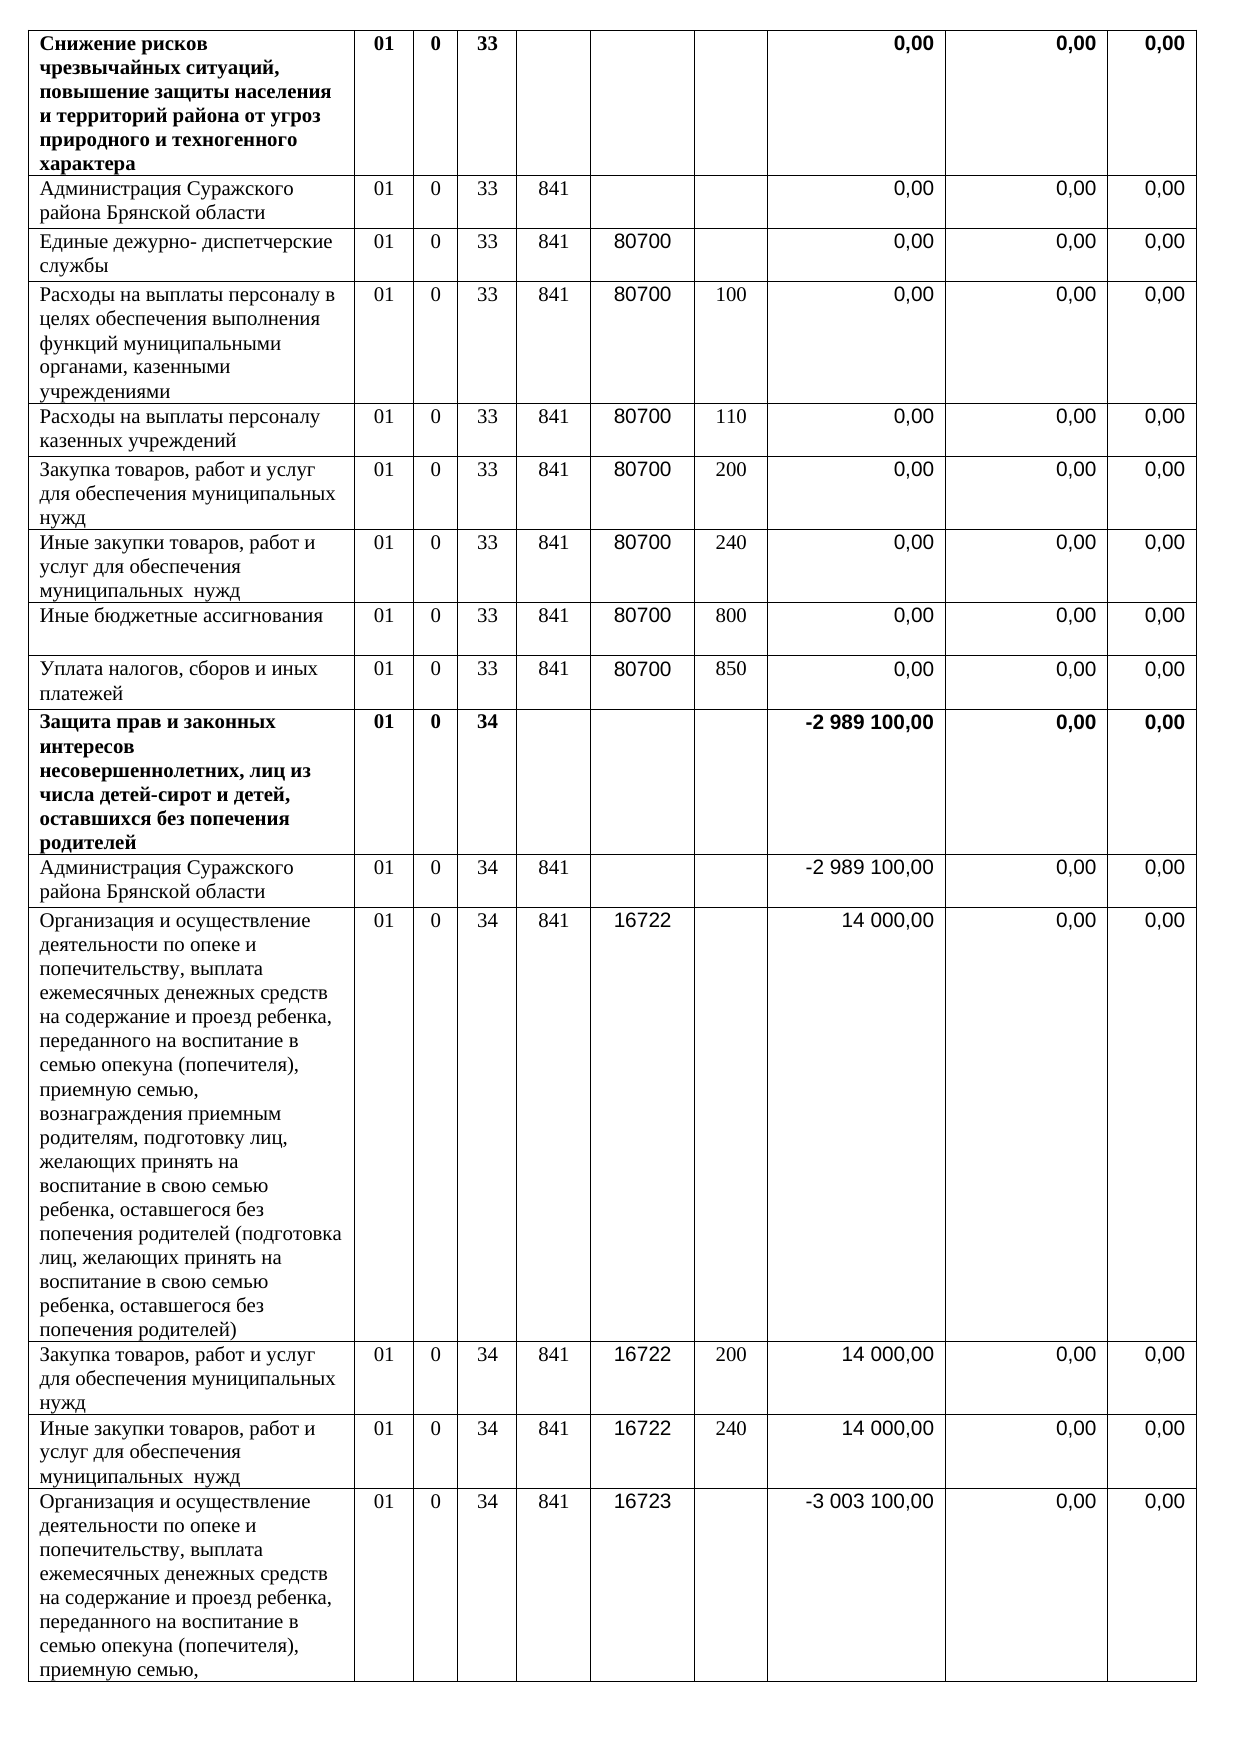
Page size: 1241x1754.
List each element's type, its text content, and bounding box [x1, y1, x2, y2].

table_cell [695, 31, 767, 175]
table_cell 0,00 [946, 404, 1107, 456]
table_cell 0,00 [768, 656, 945, 708]
table_cell 0,00 [946, 855, 1107, 907]
table_cell Расходы на выплаты персоналу казенных учреждений [29, 404, 354, 456]
table_cell 0,00 [946, 908, 1107, 1341]
table_cell 240 [695, 530, 767, 602]
table_cell 14 000,00 [768, 1415, 945, 1488]
table_cell 0,00 [1108, 1415, 1196, 1488]
table_cell 0,00 [1108, 176, 1196, 228]
table_cell 0 [414, 656, 457, 708]
table_cell 80700 [591, 656, 694, 708]
table_cell [695, 908, 767, 1341]
table_cell 0 [414, 855, 457, 907]
table_cell 01 [355, 282, 413, 403]
table_cell 01 [355, 603, 413, 655]
table_cell 841 [517, 176, 590, 228]
table_cell 0,00 [946, 31, 1107, 175]
table_cell 0,00 [768, 530, 945, 602]
table_cell 0 [414, 176, 457, 228]
table_cell 0,00 [946, 603, 1107, 655]
table_cell [591, 176, 694, 228]
table_cell Иные бюджетные ассигнования [29, 603, 354, 655]
table_cell 0,00 [768, 176, 945, 228]
table_cell Администрация Суражского района Брянской области [29, 855, 354, 907]
table_cell Администрация Суражского района Брянской области [29, 176, 354, 228]
table_cell 0,00 [1108, 603, 1196, 655]
table_cell 0 [414, 229, 457, 281]
table_cell 16723 [591, 1489, 694, 1681]
table_cell Защита прав и законных интересов несовершеннолетних, лиц из числа детей-сирот и детей, оставшихся без попечения родителей [29, 710, 354, 854]
table_cell 0,00 [1108, 282, 1196, 403]
table_cell 0,00 [946, 530, 1107, 602]
table_cell 80700 [591, 530, 694, 602]
table_cell 850 [695, 656, 767, 708]
table_cell 14 000,00 [768, 1342, 945, 1414]
table_cell 0,00 [946, 1415, 1107, 1488]
table_cell 841 [517, 1342, 590, 1414]
table_cell [517, 31, 590, 175]
table_cell 200 [695, 457, 767, 529]
table_cell 841 [517, 530, 590, 602]
table_cell 80700 [591, 457, 694, 529]
table_cell 0 [414, 603, 457, 655]
table_cell [695, 710, 767, 854]
table_cell 33 [458, 176, 516, 228]
table_cell 33 [458, 457, 516, 529]
table_cell 14 000,00 [768, 908, 945, 1341]
table_cell 240 [695, 1415, 767, 1488]
table_cell 841 [517, 603, 590, 655]
table_cell 34 [458, 1342, 516, 1414]
table_cell 0 [414, 31, 457, 175]
table_cell [517, 710, 590, 854]
table_cell 80700 [591, 229, 694, 281]
table_cell 841 [517, 229, 590, 281]
table_cell 0,00 [1108, 710, 1196, 854]
table_cell 0 [414, 710, 457, 854]
table_cell 800 [695, 603, 767, 655]
table_cell 01 [355, 1489, 413, 1681]
table_cell 0 [414, 457, 457, 529]
table_cell 01 [355, 1415, 413, 1488]
table_cell 0,00 [946, 229, 1107, 281]
table_cell 841 [517, 656, 590, 708]
table_cell 0,00 [946, 457, 1107, 529]
table_cell 80700 [591, 603, 694, 655]
table_cell Иные закупки товаров, работ и услуг для обеспечения муниципальных нужд [29, 530, 354, 602]
table_cell 0 [414, 1489, 457, 1681]
table_cell 0,00 [768, 404, 945, 456]
table_cell 200 [695, 1342, 767, 1414]
table_cell 34 [458, 908, 516, 1341]
table_cell Уплата налогов, сборов и иных платежей [29, 656, 354, 708]
table_cell 0,00 [1108, 1342, 1196, 1414]
table_cell 841 [517, 282, 590, 403]
table_cell 0,00 [1108, 457, 1196, 529]
table_cell 33 [458, 530, 516, 602]
table_cell 0,00 [946, 176, 1107, 228]
table_cell Единые дежурно- диспетчерские службы [29, 229, 354, 281]
table_cell 0,00 [768, 31, 945, 175]
table_cell 0 [414, 1415, 457, 1488]
table_cell 01 [355, 710, 413, 854]
table_cell 0,00 [768, 282, 945, 403]
table_cell 0,00 [1108, 656, 1196, 708]
table_cell 33 [458, 603, 516, 655]
table_cell 0,00 [1108, 404, 1196, 456]
table_cell 16722 [591, 1342, 694, 1414]
table_cell 33 [458, 404, 516, 456]
table_cell 841 [517, 908, 590, 1341]
table_cell 01 [355, 31, 413, 175]
table_cell 0,00 [768, 229, 945, 281]
table_cell 0 [414, 908, 457, 1341]
table_cell 0,00 [1108, 1489, 1196, 1681]
table_cell 01 [355, 656, 413, 708]
table_cell 0,00 [768, 457, 945, 529]
table_cell 100 [695, 282, 767, 403]
table_cell 0 [414, 530, 457, 602]
table_cell 0,00 [768, 603, 945, 655]
table_cell 0,00 [1108, 908, 1196, 1341]
table_cell [591, 710, 694, 854]
table_cell 16722 [591, 908, 694, 1341]
table_cell 80700 [591, 282, 694, 403]
table_cell -2 989 100,00 [768, 710, 945, 854]
table_cell 0 [414, 1342, 457, 1414]
table_cell 841 [517, 1415, 590, 1488]
table_cell Организация и осуществление деятельности по опеке и попечительству, выплата ежемесячных денежных средств на содержание и проезд ребенка, переданного на воспитание в семью опекуна (попечителя), приемную семью, вознаграждения приемным родителям, подготовку лиц, желающих принять на воспитание в свою семью ребенка, оставшегося без попечения родителей (подготовка лиц, желающих принять на воспитание в свою семью ребенка, оставшегося без попечения родителей) [29, 908, 354, 1341]
table_cell 841 [517, 855, 590, 907]
table_cell 01 [355, 229, 413, 281]
table_cell 01 [355, 404, 413, 456]
table_cell 33 [458, 31, 516, 175]
table_cell 33 [458, 282, 516, 403]
table_cell 01 [355, 457, 413, 529]
table_cell 33 [458, 656, 516, 708]
table_cell 0,00 [946, 282, 1107, 403]
table_cell 0 [414, 282, 457, 403]
table_cell 0 [414, 404, 457, 456]
table_cell -3 003 100,00 [768, 1489, 945, 1681]
table_cell 0,00 [1108, 855, 1196, 907]
table_cell 34 [458, 1415, 516, 1488]
table_cell 0,00 [1108, 31, 1196, 175]
table_cell [695, 855, 767, 907]
table_cell 0,00 [946, 1342, 1107, 1414]
table_cell [695, 1489, 767, 1681]
table_cell 841 [517, 457, 590, 529]
table_cell 0,00 [946, 656, 1107, 708]
table_cell 34 [458, 710, 516, 854]
table_cell 841 [517, 1489, 590, 1681]
table_cell [591, 31, 694, 175]
table_cell Расходы на выплаты персоналу в целях обеспечения выполнения функций муниципальными органами, казенными учреждениями [29, 282, 354, 403]
table_cell Снижение рисков чрезвычайных ситуаций, повышение защиты населения и территорий района от угроз природного и техногенного характера [29, 31, 354, 175]
table_cell 80700 [591, 404, 694, 456]
table_cell 01 [355, 1342, 413, 1414]
table_cell Иные закупки товаров, работ и услуг для обеспечения муниципальных нужд [29, 1415, 354, 1488]
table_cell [29, 1489, 354, 1681]
table_cell 841 [517, 404, 590, 456]
table_cell Закупка товаров, работ и услуг для обеспечения муниципальных нужд [29, 457, 354, 529]
table_cell 01 [355, 855, 413, 907]
table_cell 33 [458, 229, 516, 281]
table_cell Закупка товаров, работ и услуг для обеспечения муниципальных нужд [29, 1342, 354, 1414]
table_cell 34 [458, 1489, 516, 1681]
table_cell [591, 855, 694, 907]
table_cell 0,00 [946, 1489, 1107, 1681]
table_cell 110 [695, 404, 767, 456]
table_cell [695, 176, 767, 228]
table_cell -2 989 100,00 [768, 855, 945, 907]
table_cell 0,00 [946, 710, 1107, 854]
table_cell 01 [355, 176, 413, 228]
table_cell 34 [458, 855, 516, 907]
table_cell 16722 [591, 1415, 694, 1488]
table_cell 01 [355, 530, 413, 602]
table_cell [695, 229, 767, 281]
table_cell 01 [355, 908, 413, 1341]
table_cell 0,00 [1108, 530, 1196, 602]
table_cell 0,00 [1108, 229, 1196, 281]
